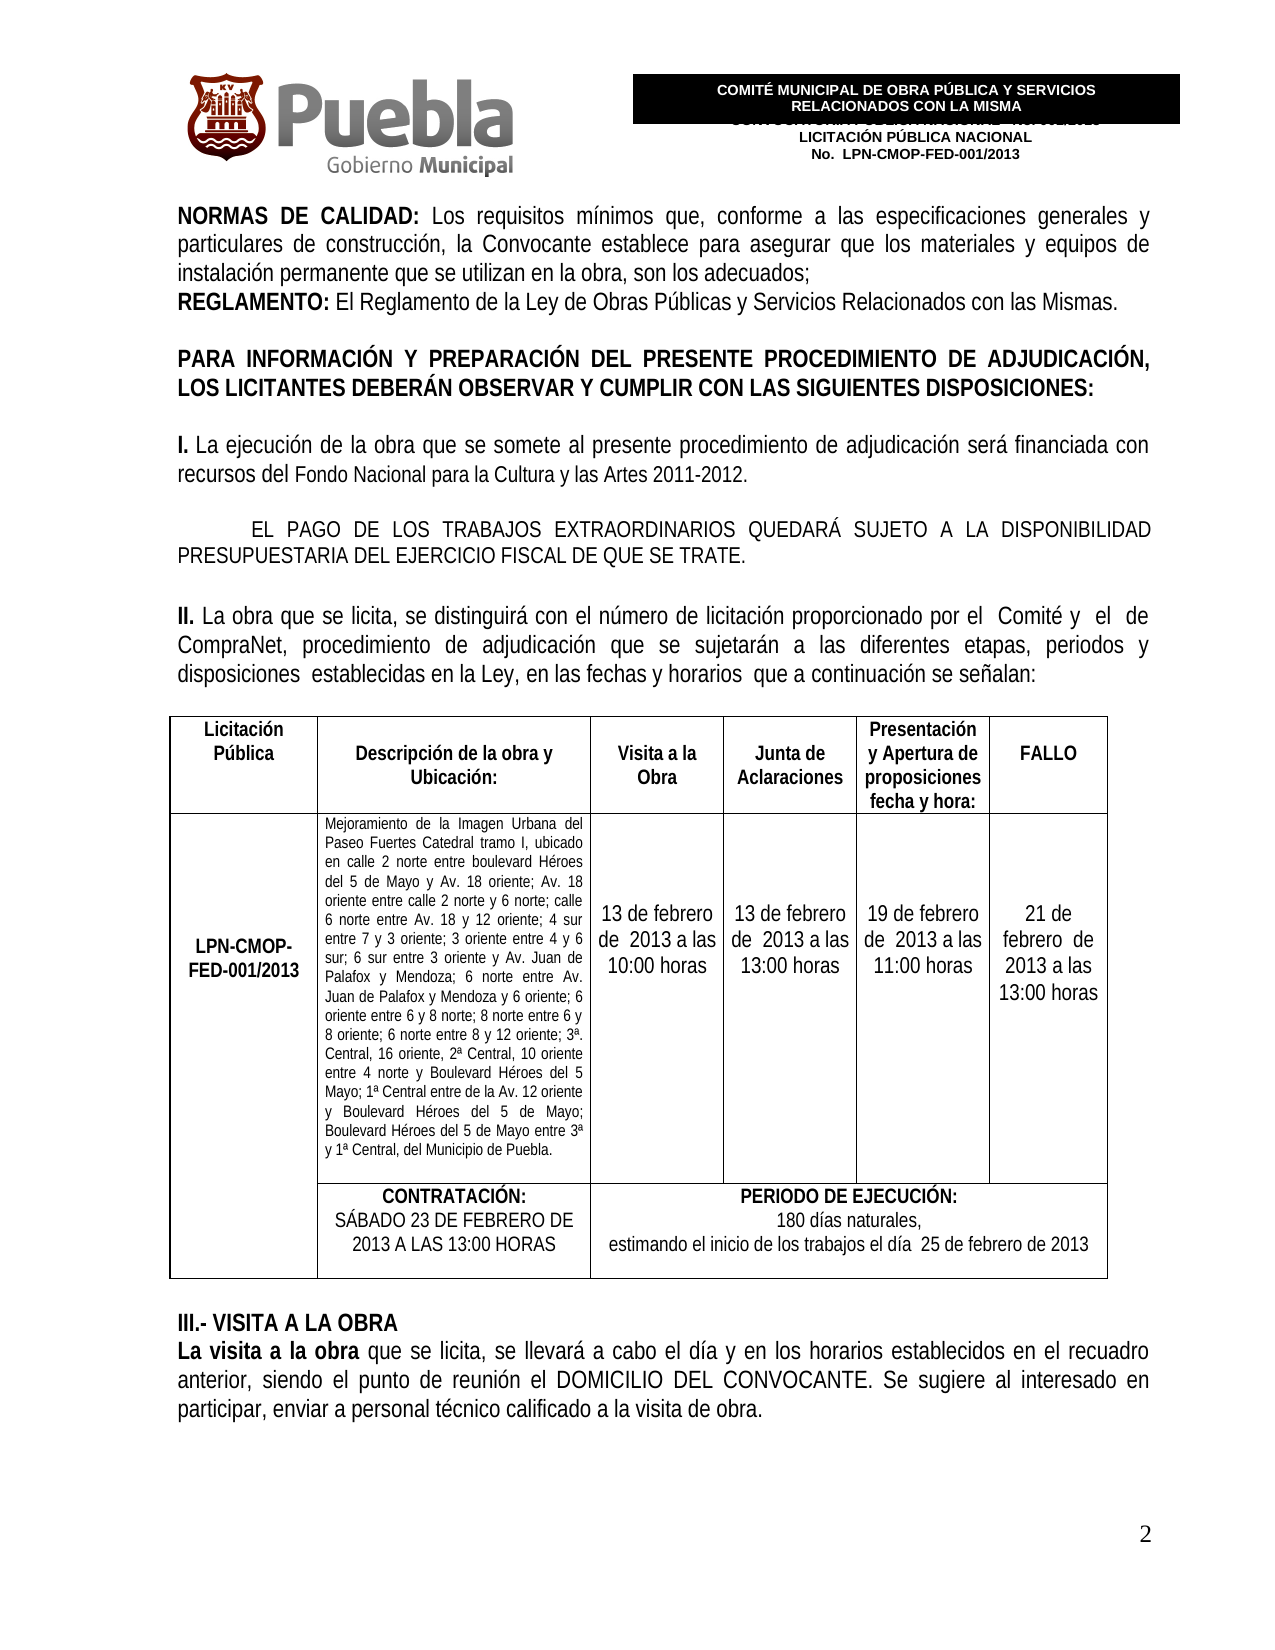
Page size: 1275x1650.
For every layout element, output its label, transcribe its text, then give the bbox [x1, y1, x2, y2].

table_cell 13 de febrero de 2013 a las 10:00 horas [591, 814, 723, 1183]
text NORMAS DE CALIDAD: Los requisitos mínimos que, conforme a las especificaciones generales y particulares de construcción, la Convocante establece para asegurar que los materiales y equipos de instalación permanente que se utilizan en la obra, son los adecuados; [177, 201, 1152, 287]
table_header Visita a la Obra [591, 717, 723, 813]
text III.- VISITA A LA OBRA [177, 1308, 1152, 1336]
table_header FALLO [990, 717, 1107, 813]
table_cell LPN-CMOP-FED-001/2013 [171, 814, 317, 1278]
text I.-La ejecución de la obra que se somete al presente procedimiento de adjudicación será financiada con recursos del Fondo Nacional para la Cultura y las Artes 2011-2012. [177, 430, 1152, 487]
table_cell PERIODO DE EJECUCIÓN: 180 días naturales, estimando el inicio de los trabajos el día 25 de febrero de 2013 [591, 1184, 1107, 1278]
table_header Descripción de la obra y Ubicación: [318, 717, 590, 813]
table_cell 21 de febrero de 2013 a las 13:00 horas [990, 814, 1107, 1183]
text La visita a la obra que se licita, se llevará a cabo el día y en los horarios establecidos en el recuadro anterior, siendo el punto de reunión el DOMICILIO DEL CONVOCANTE. Se sugiere al interesado en participar, enviar a personal técnico calificado a la visita de obra. [177, 1336, 1152, 1422]
text PARA INFORMACIÓN Y PREPARACIÓN DEL PRESENTE PROCEDIMIENTO DE ADJUDICACIÓN, LOS LICITANTES DEBERÁN OBSERVAR Y CUMPLIR CON LAS SIGUIENTES DISPOSICIONES: [177, 344, 1152, 401]
picture [187, 73, 513, 177]
subtitle II. La obra que se licita, se distinguirá con el número de licitación proporcionado por el Comité y el de CompraNet, procedimiento de adjudicación que se sujetarán a las diferentes etapas, periodos y disposiciones establecidas en la Ley, en las fechas y horarios que a continuación se señalan: [177, 601, 1152, 687]
text EL PAGO DE LOS TRABAJOS EXTRAORDINARIOS QUEDARÁ SUJETO A LA DISPONIBILIDAD PRESUPUESTARIA DEL EJERCICIO FISCAL DE QUE SE TRATE. [177, 516, 1152, 569]
table_header Licitación Pública [171, 717, 317, 813]
table_cell 19 de febrero de 2013 a las 11:00 horas [857, 814, 989, 1183]
text REGLAMENTO: El Reglamento de la Ley de Obras Públicas y Servicios Relacionados con las Mismas. [177, 287, 1152, 315]
table_header Presentación y Apertura de proposiciones fecha y hora: [857, 717, 989, 813]
table_cell 13 de febrero de 2013 a las 13:00 horas [724, 814, 856, 1183]
table_cell Mejoramiento de la Imagen Urbana del Paseo Fuertes Catedral tramo I, ubicado en calle 2 norte entre boulevard Héroes del 5 de Mayo y Av. 18 oriente; Av. 18 oriente entre calle 2 norte y 6 norte; calle 6 norte entre Av. 18 y 12 oriente; 4 sur entre 7 y 3 oriente; 3 oriente entre 4 y 6 sur; 6 sur entre 3 oriente y Av. Juan de Palafox y Mendoza; 6 norte entre Av. Juan de Palafox y Mendoza y 6 oriente; 6 oriente entre 6 y 8 norte; 8 norte entre 6 y 8 oriente; 6 norte entre 8 y 12 oriente; 3ª. Central, 16 oriente, 2ª Central, 10 oriente entre 4 norte y Boulevard Héroes del 5 Mayo; 1ª Central entre de la Av. 12 oriente y Boulevard Héroes del 5 de Mayo; Boulevard Héroes del 5 de Mayo entre 3ª y 1ª Central, del Municipio de Puebla. [318, 814, 590, 1183]
table_cell CONTRATACIÓN: SÁBADO 23 DE FEBRERO DE 2013 A LAS 13:00 HORAS [318, 1184, 590, 1278]
table_header Junta de Aclaraciones [724, 717, 856, 813]
